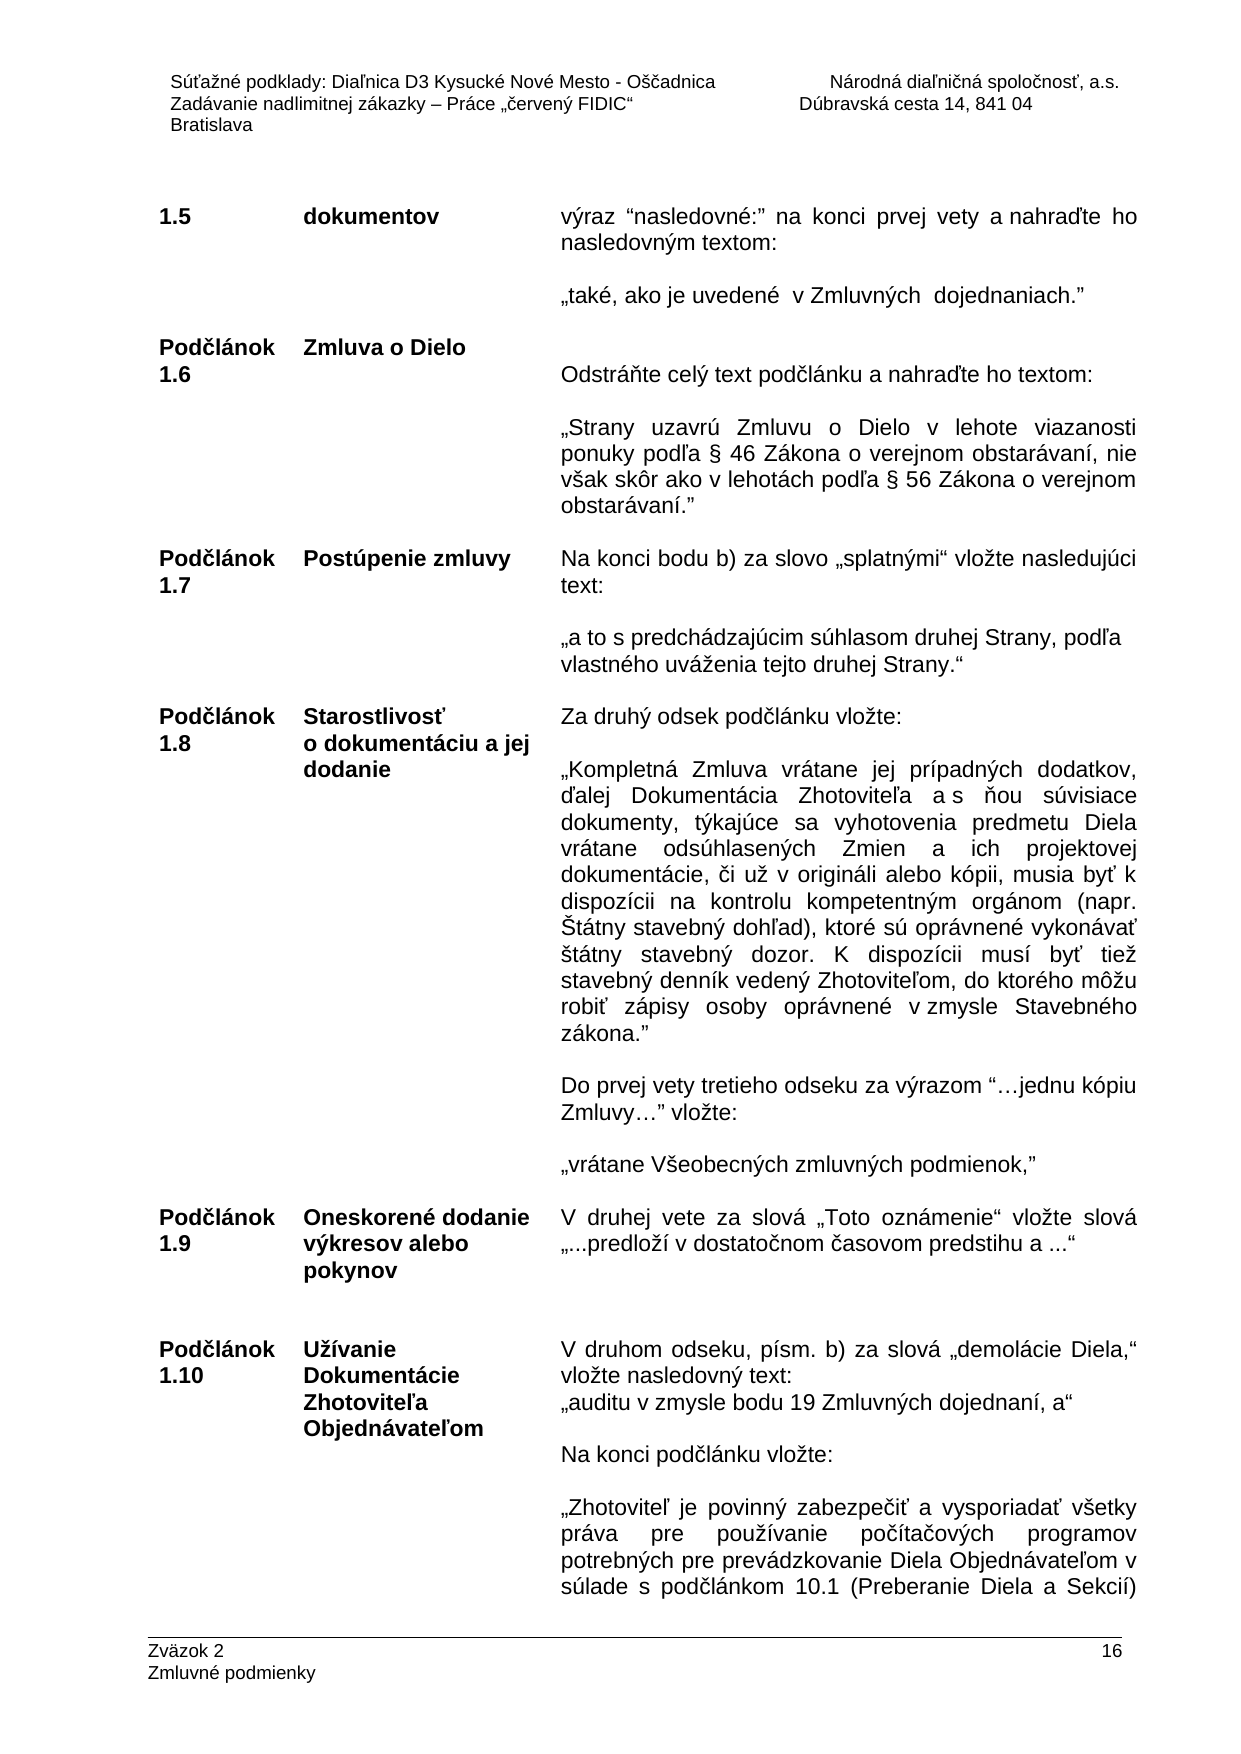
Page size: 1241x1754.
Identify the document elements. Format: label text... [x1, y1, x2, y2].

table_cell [549, 203, 1148, 334]
table_cell Podčlánok 1.5 [148, 203, 292, 334]
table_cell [292, 203, 549, 334]
table_cell Odstráňte celý text podčlánku a nahraďte ho textom: „Strany uzavrú Zmluvu o Dielo v lehote viazanosti ponuky podľa § 46 Zákona o verejnom obstarávaní, nie však skôr ako v lehotách podľa § 56 Zákona o verejnom obstarávaní.” [549, 334, 1148, 545]
table_cell V druhej vete za slová „Toto oznámenie“ vložte slová „...predloží v dostatočnom časovom predstihu a ...“ [549, 1204, 1148, 1283]
table_cell Podčlánok 1.6 [148, 334, 292, 545]
table_cell Starostlivosť o dokumentáciu a jej dodanie [292, 703, 549, 1204]
table_cell Zmluva o Dielo [292, 334, 549, 545]
table_cell Podčlánok 1.9 [148, 1204, 292, 1283]
table_cell Postúpenie zmluvy [292, 545, 549, 703]
table_cell Podčlánok 1.8 [148, 703, 292, 1204]
table_cell Podčlánok 1.10 [148, 1283, 292, 1599]
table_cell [549, 1283, 1148, 1599]
table_cell Na konci bodu b) za slovo „splatnými“ vložte nasledujúci text: „a to s predchádzajúcim súhlasom druhej Strany, podľa vlastného uváženia tejto druhej Strany.“ [549, 545, 1148, 703]
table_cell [292, 1283, 549, 1599]
table_cell Podčlánok 1.7 [148, 545, 292, 703]
table_cell Oneskorené dodanie výkresov alebo pokynov [292, 1204, 549, 1283]
table_cell Za druhý odsek podčlánku vložte: „Kompletná Zmluva vrátane jej prípadných dodatkov, ďalej Dokumentácia Zhotoviteľa a s ňou súvisiace dokumenty, týkajúce sa vyhotovenia predmetu Diela vrátane odsúhlasených Zmien a ich projektovej dokumentácie, či už v origináli alebo kópii, musia byť k dispozícii na kontrolu kompetentným orgánom (napr. Štátny stavebný dohľad), ktoré sú oprávnené vykonávať štátny stavebný dozor. K dispozícii musí byť tiež stavebný denník vedený Zhotoviteľom, do ktorého môžu robiť zápisy osoby oprávnené v zmysle Stavebného zákona.” Do prvej vety tretieho odseku za výrazom “…jednu kópiu Zmluvy…” vložte: „vrátane Všeobecných zmluvných podmienok,” [549, 703, 1148, 1204]
